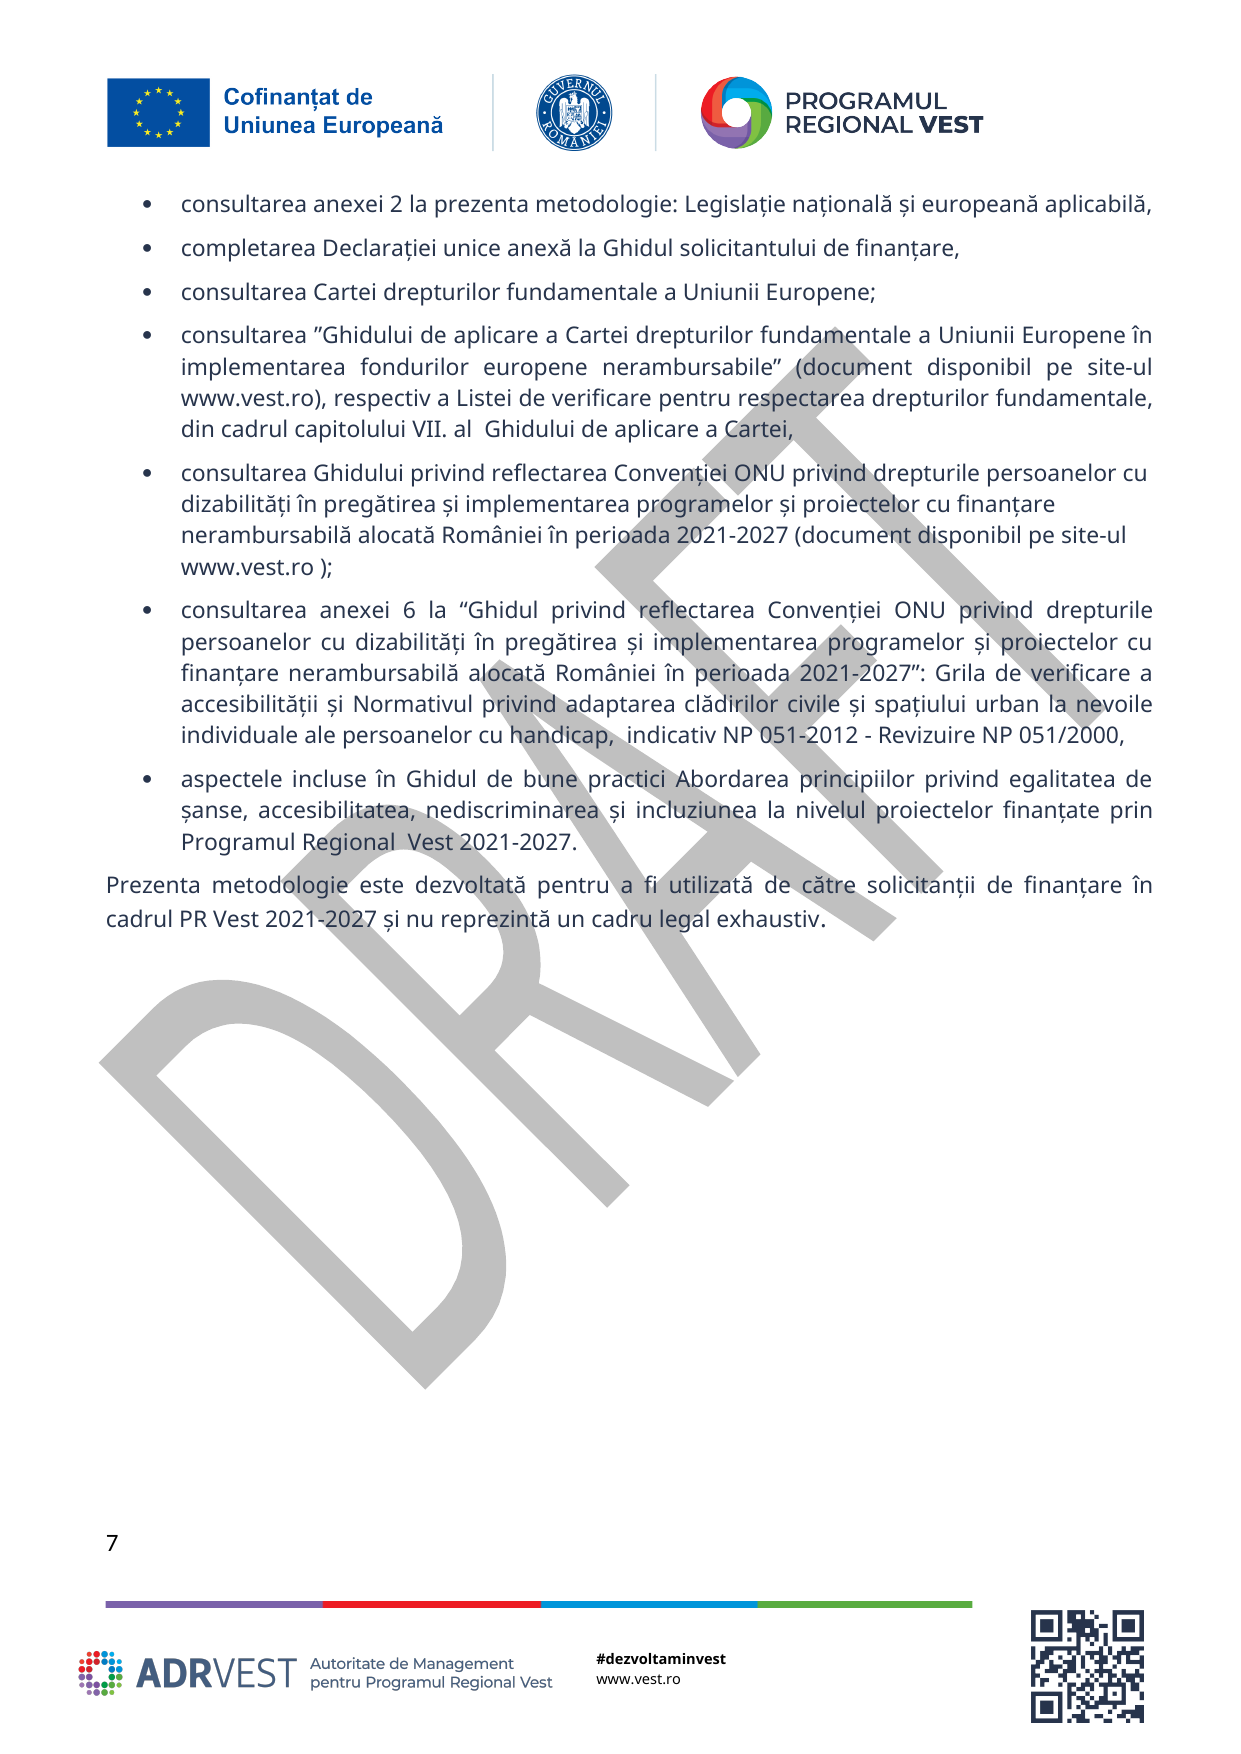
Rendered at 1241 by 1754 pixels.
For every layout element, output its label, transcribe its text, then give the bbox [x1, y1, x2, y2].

picture [69, 1648, 558, 1699]
picture [1022, 1601, 1153, 1732]
list consultarea anexei 6 la “Ghidul privind reflectarea Convenției ONU privind drepturile persoanelor cu dizabilități în pregătirea și implementarea programelor și proiectelor cu finanțare nerambursabilă alocată României în perioada 2021-2027”: Grila de verificare a accesibilității și Normativul privind adaptarea clădirilor civile și spațiului urban la nevoile individuale ale persoanelor cu handicap, indicativ NP 051-2012 - Revizuire NP 051/2000, [143, 594, 1154, 750]
list aspectele incluse în Ghidul de bune practici Abordarea principiilor privind egalitatea de șanse, accesibilitatea, nediscriminarea și incluziunea la nivelul proiectelor finanțate prin Programul Regional Vest 2021-2027. [143, 763, 1154, 857]
picture [105, 73, 984, 152]
text Prezenta metodologie este dezvoltată pentru a fi utilizată de către solicitanții de finanțare în cadrul PR Vest 2021-2027 și nu reprezintă un cadru legal exhaustiv. [106, 869, 1154, 934]
list consultarea ”Ghidului de aplicare a Cartei drepturilor fundamentale a Uniunii Europene în implementarea fondurilor europene nerambursabile” (document disponibil pe site-ul www.vest.ro), respectiv a Listei de verificare pentru respectarea drepturilor fundamentale, din cadrul capitolului VII. al Ghidului de aplicare a Cartei, [143, 319, 1154, 444]
list consultarea anexei 2 la prezenta metodologie: Legislație națională și europeană aplicabilă, [143, 188, 1154, 219]
list completarea Declarației unice anexă la Ghidul solicitantului de finanțare, [143, 232, 1154, 263]
list consultarea Ghidului privind reflectarea Convenției ONU privind drepturile persoanelor cu dizabilități în pregătirea și implementarea programelor și proiectelor cu finanțare nerambursabilă alocată României în perioada 2021-2027 (document disponibil pe site-ul www.vest.ro ); [143, 457, 1154, 582]
list consultarea Cartei drepturilor fundamentale a Uniunii Europene; [143, 275, 1154, 307]
